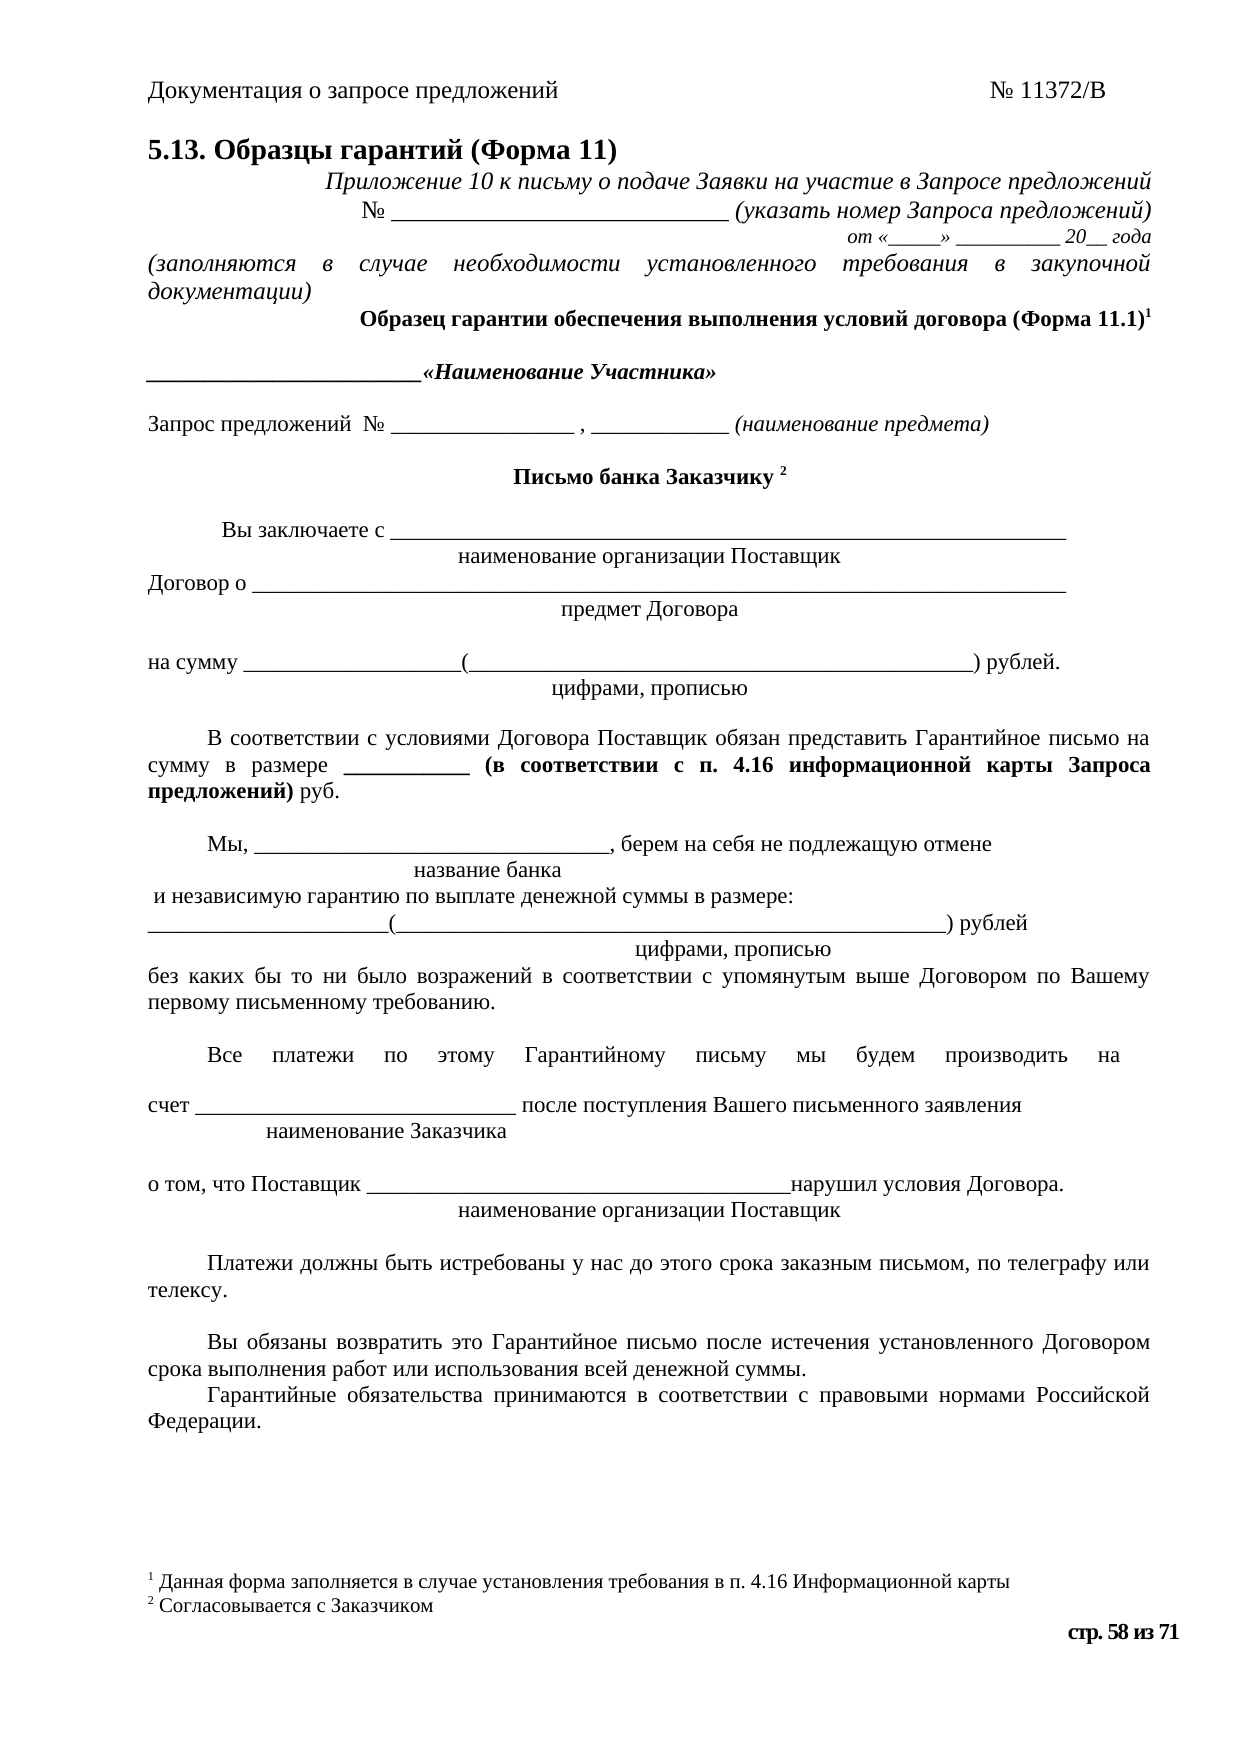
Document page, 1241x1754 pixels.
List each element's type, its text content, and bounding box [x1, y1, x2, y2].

text Приложение 10 к письму о подаче Заявки на участие в Запросе предложений [148, 166, 1152, 195]
text наименование Заказчика [266, 1117, 1152, 1144]
text ________________________«Наименование Участника» [148, 358, 1152, 384]
text Письмо банка Заказчику [148, 463, 1152, 489]
text Мы, _______________________________, берем на себя не подлежащую отмене [148, 830, 1152, 856]
text название банка [413, 856, 1152, 883]
text (заполняются в случае необходимости установленного требования в закупочной документации) [148, 248, 1152, 305]
text Договор о _______________________________________________________________________ [148, 569, 1152, 595]
text и независимую гарантию по выплате денежной суммы в размере: [148, 883, 1152, 909]
text Гарантийные обязательства принимаются в соответствии с правовыми нормами Российской Федерации. [148, 1381, 1152, 1434]
text № ___________________________ (указать номер Запроса предложений) [148, 195, 1152, 223]
text Вы обязаны возвратить это Гарантийное письмо после истечения установленного Договором срока выполнения работ или использования всей денежной суммы. [148, 1328, 1152, 1381]
text без каких бы то ни было возражений в соответствии с упомянутым выше Договором по Вашему первому письменному требованию. [148, 962, 1152, 1014]
text от «_____» __________ 20__ года [148, 223, 1152, 248]
text на сумму ___________________(____________________________________________) рублей. [148, 648, 1152, 674]
text В соответствии с условиями Договора Поставщик обязан представить Гарантийное письмо на сумму в размере ___________ (в соответствии с п. 4.16 информационной карты Запроса предложений) руб. [148, 724, 1152, 803]
text Запрос предложений № ________________ , ____________ (наименование предмета) [148, 411, 1152, 437]
text цифрами, прописью [148, 674, 1152, 700]
text счет ____________________________ после поступления Вашего письменного заявления [148, 1091, 1152, 1117]
text Платежи должны быть истребованы у нас до этого срока заказным письмом, по телеграфу или телексу. [148, 1249, 1152, 1302]
list 5.13. Образцы гарантий (Форма 11) [148, 132, 1152, 166]
text Вы заключаете с ___________________________________________________________ [148, 516, 1152, 542]
text предмет Договора [148, 595, 1152, 621]
text наименование организации Поставщик [148, 542, 1152, 569]
text Все платежи по этому Гарантийному письму мы будем производить на [148, 1041, 1152, 1091]
text Образец гарантии обеспечения выполнения условий договора (Форма 11.1) [222, 305, 1152, 331]
text цифрами, прописью [635, 935, 1152, 962]
text о том, что Поставщик _____________________________________нарушил условия Договора. [148, 1170, 1152, 1197]
text _____________________(________________________________________________) рублей [148, 909, 1152, 935]
text наименование организации Поставщик [458, 1197, 1152, 1223]
